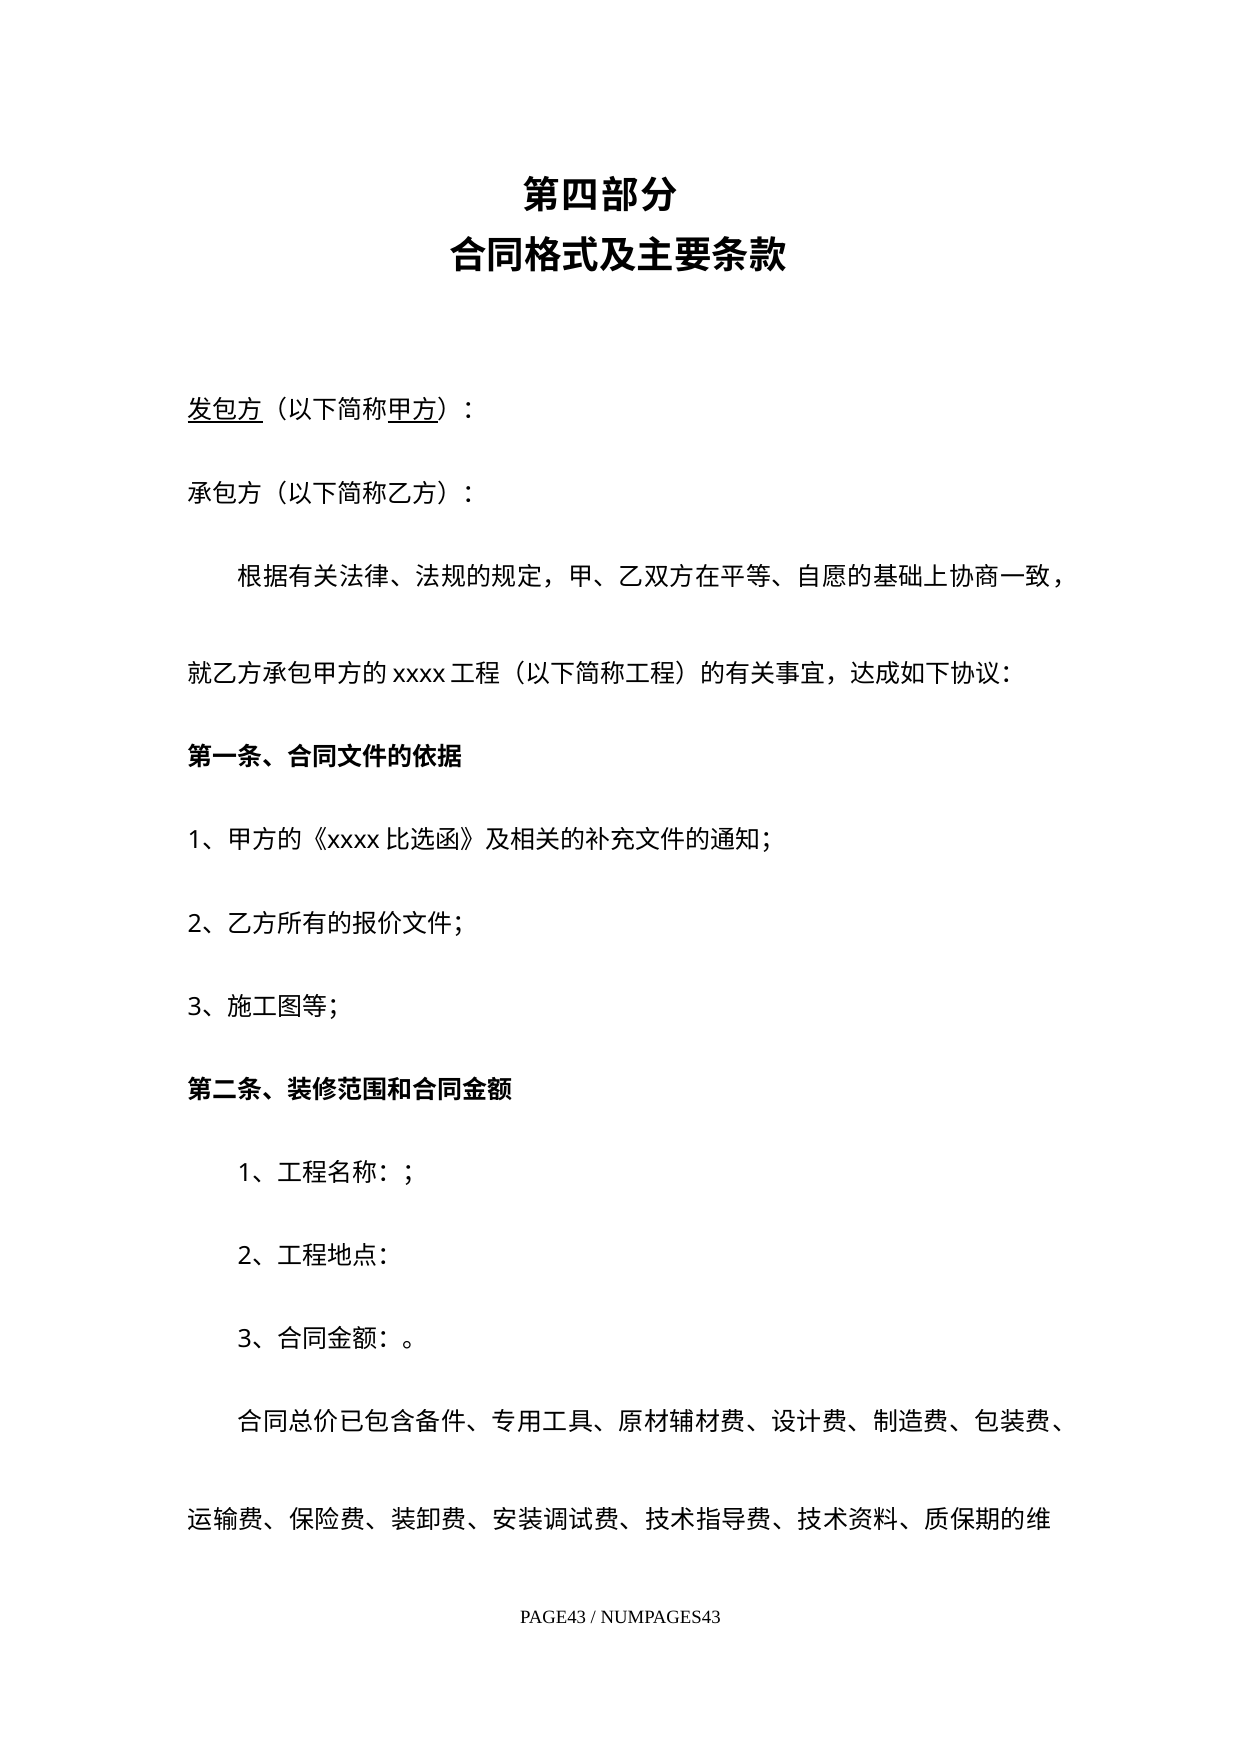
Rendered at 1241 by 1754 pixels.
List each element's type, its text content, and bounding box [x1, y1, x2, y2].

text 第一条、合同文件的依据 [187, 722, 1053, 787]
text 3、合同金额：。 [187, 1304, 1053, 1369]
text 承包方（以下简称乙方）： [187, 459, 1053, 524]
text 第四部分 [187, 160, 1053, 225]
text 根据有关法律、法规的规定，甲、乙双方在平等、自愿的基础上协商一致，就乙方承包甲方的xxxx工程（以下简称工程）的有关事宜，达成如下协议： [187, 542, 1053, 704]
text 2、工程地点： [187, 1221, 1053, 1286]
text 合同格式及主要条款 [187, 225, 1053, 279]
text 发包方（以下简称甲方）： [187, 376, 1053, 441]
text 3、施工图等； [187, 972, 1053, 1037]
text 1、工程名称：； [187, 1138, 1053, 1203]
text 1、甲方的《xxxx比选函》及相关的补充文件的通知； [187, 806, 1053, 871]
text 2、乙方所有的报价文件； [187, 889, 1053, 954]
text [187, 1387, 1053, 1550]
text 第二条、装修范围和合同金额 [187, 1055, 1053, 1120]
